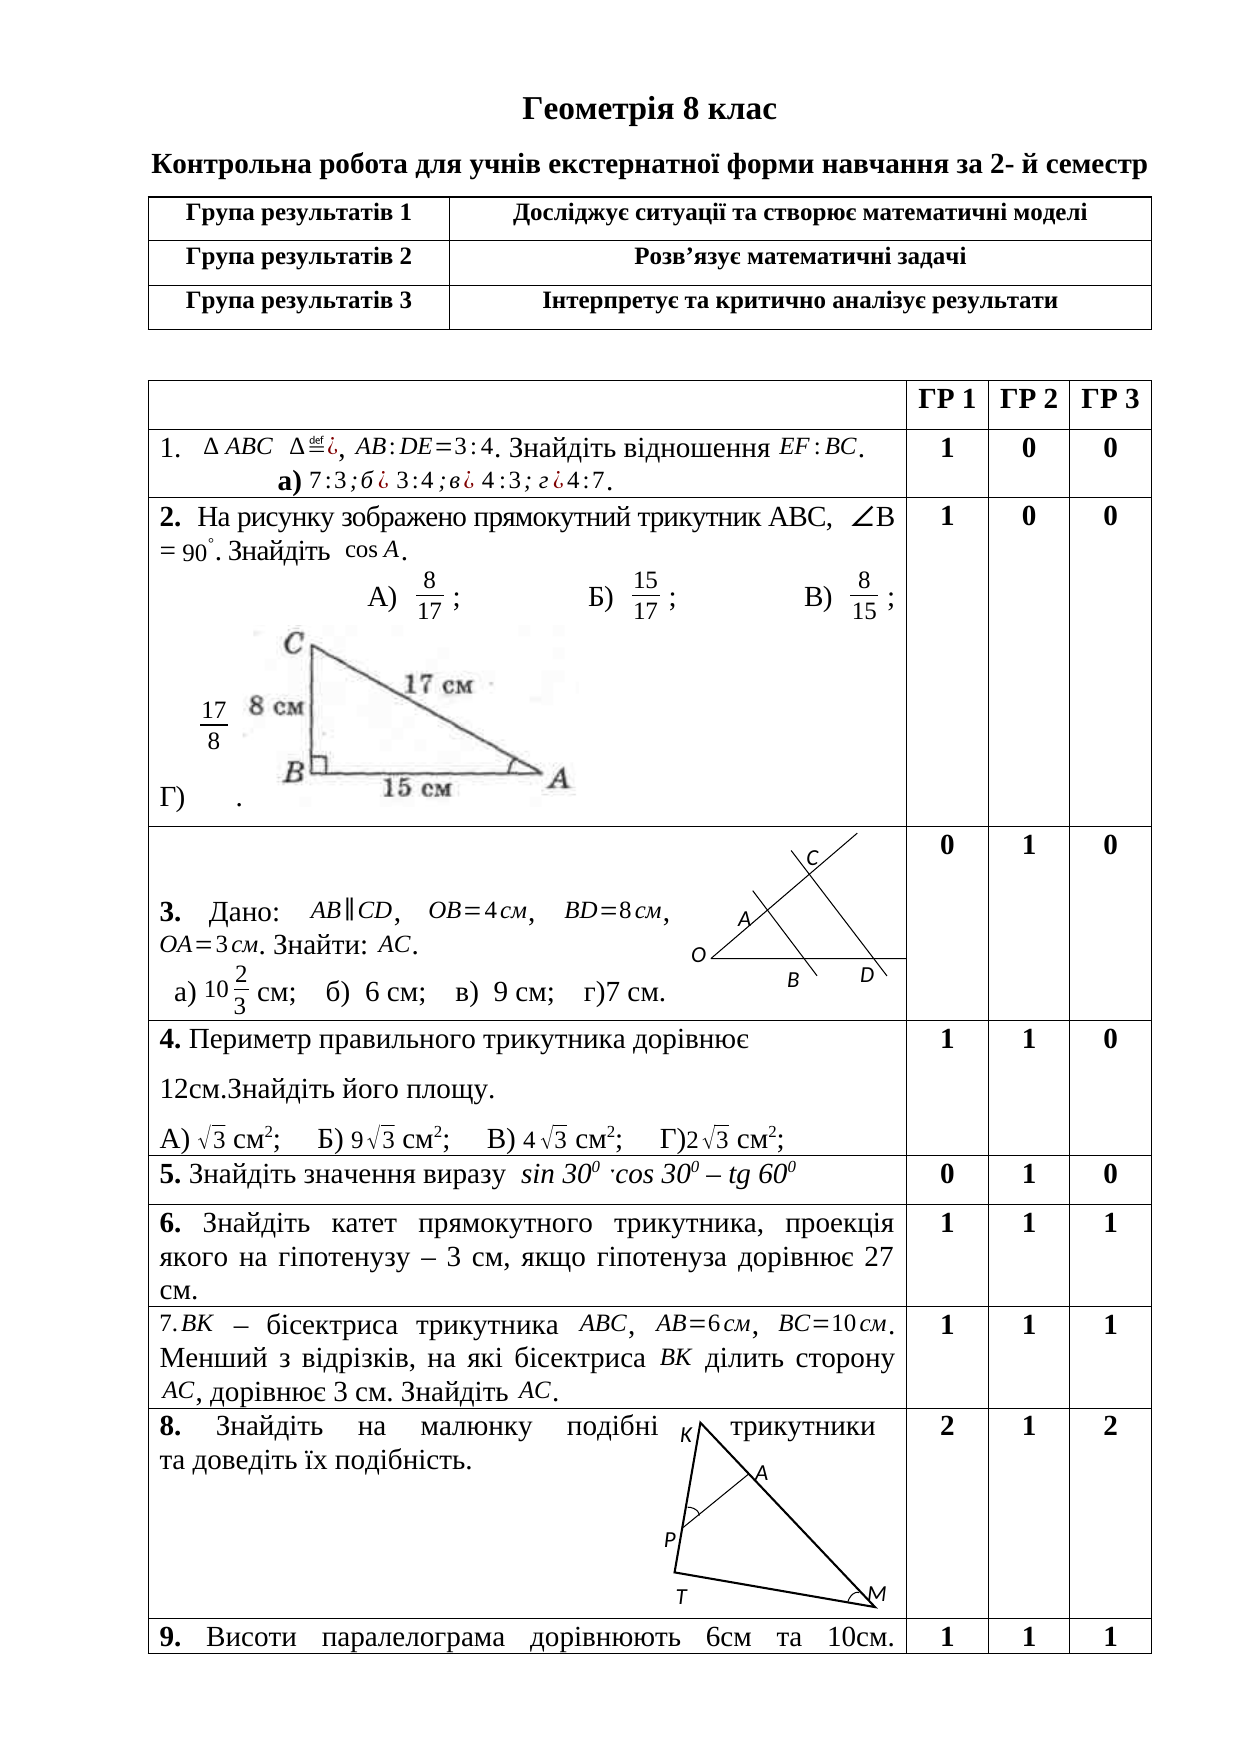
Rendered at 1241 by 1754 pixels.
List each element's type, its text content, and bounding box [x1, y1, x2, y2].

table_cell 4. Периметр правильного трикутника дорівнює 12см.Знайдіть його площу. А) см2; Б) см2; В) см2; Г) см2; [149, 1021, 906, 1155]
table_cell 0 [907, 827, 988, 1020]
table_header ГР 2 [989, 381, 1069, 429]
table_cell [149, 1619, 906, 1652]
table_cell 1 [907, 1307, 988, 1407]
table_cell 0 [907, 1156, 988, 1204]
table_cell Група результатів 3 [149, 286, 449, 328]
table_cell 0 [989, 498, 1069, 826]
table_cell 1 [989, 1156, 1069, 1204]
table_cell 1 [907, 1205, 988, 1306]
table_cell – бісектриса трикутника , , . Менший з відрізків, на які бісектриса ділить сторону , дорівнює 3 см. Знайдіть . [149, 1307, 906, 1407]
table_cell 0 [1070, 498, 1151, 826]
table_cell 1 [1070, 1619, 1151, 1652]
table_cell 0 [1070, 827, 1151, 1020]
table_cell 0 [1070, 1156, 1151, 1204]
table_cell 6. Знайдіть катет прямокутного трикутника, проекція якого на гіпотенузу – 3 см, якщо гіпотенуза дорівнює 27 см. [149, 1205, 906, 1306]
table_cell 1 [907, 498, 988, 826]
table_header Досліджує ситуації та створює математичні моделі [450, 198, 1151, 240]
picture [242, 625, 579, 807]
table_cell 1 [1070, 1307, 1151, 1407]
table_cell 0 [1070, 430, 1151, 497]
table_cell Розв’язує математичні задачі [450, 241, 1151, 284]
table_cell 2 [907, 1409, 988, 1618]
table_cell 1 [907, 1619, 988, 1652]
text Контрольна робота для учнів екстернатної форми навчання за 2- й семестр [148, 146, 1152, 179]
table_cell 2. На рисунку зображено прямокутний трикутник АВС, ∠В = . Знайдіть . А) ; Б) ; В) ; Г) . [149, 498, 906, 826]
table_cell Інтерпретує та критично аналізує результати [450, 286, 1151, 328]
table_cell 1 [989, 1307, 1069, 1407]
table_cell 1 [989, 1021, 1069, 1155]
table_header ГР 3 [1070, 381, 1151, 429]
table_header [149, 381, 906, 429]
table_cell 1 [989, 1205, 1069, 1306]
table_cell Група результатів 2 [149, 241, 449, 284]
table_cell 3. Дано: , , , . Знайти: . а) см; б) 6 см; в) 9 см; г)7 см. [149, 827, 906, 1020]
table_header ГР 1 [907, 381, 988, 429]
table_cell 1 [989, 827, 1069, 1020]
table_cell 1 [907, 430, 988, 497]
table_cell 1 [989, 1409, 1069, 1618]
table_cell 2 [1070, 1409, 1151, 1618]
table_cell 1 [989, 1619, 1069, 1652]
table_header Група результатів 1 [149, 198, 449, 240]
table_cell , . Знайдіть відношення . а) . [149, 430, 906, 497]
text Геометрія 8 клас [148, 88, 1152, 127]
table_cell 1 [1070, 1205, 1151, 1306]
table_cell 1 [907, 1021, 988, 1155]
table_cell 0 [989, 430, 1069, 497]
table_cell 0 [1070, 1021, 1151, 1155]
table_cell 8. Знайдіть на малюнку подібні трикутники та доведіть їх подібність. [149, 1409, 906, 1618]
table_cell 5. Знайдіть значення виразу sin 300 ˑcos 300 – tg 600 [149, 1156, 906, 1204]
